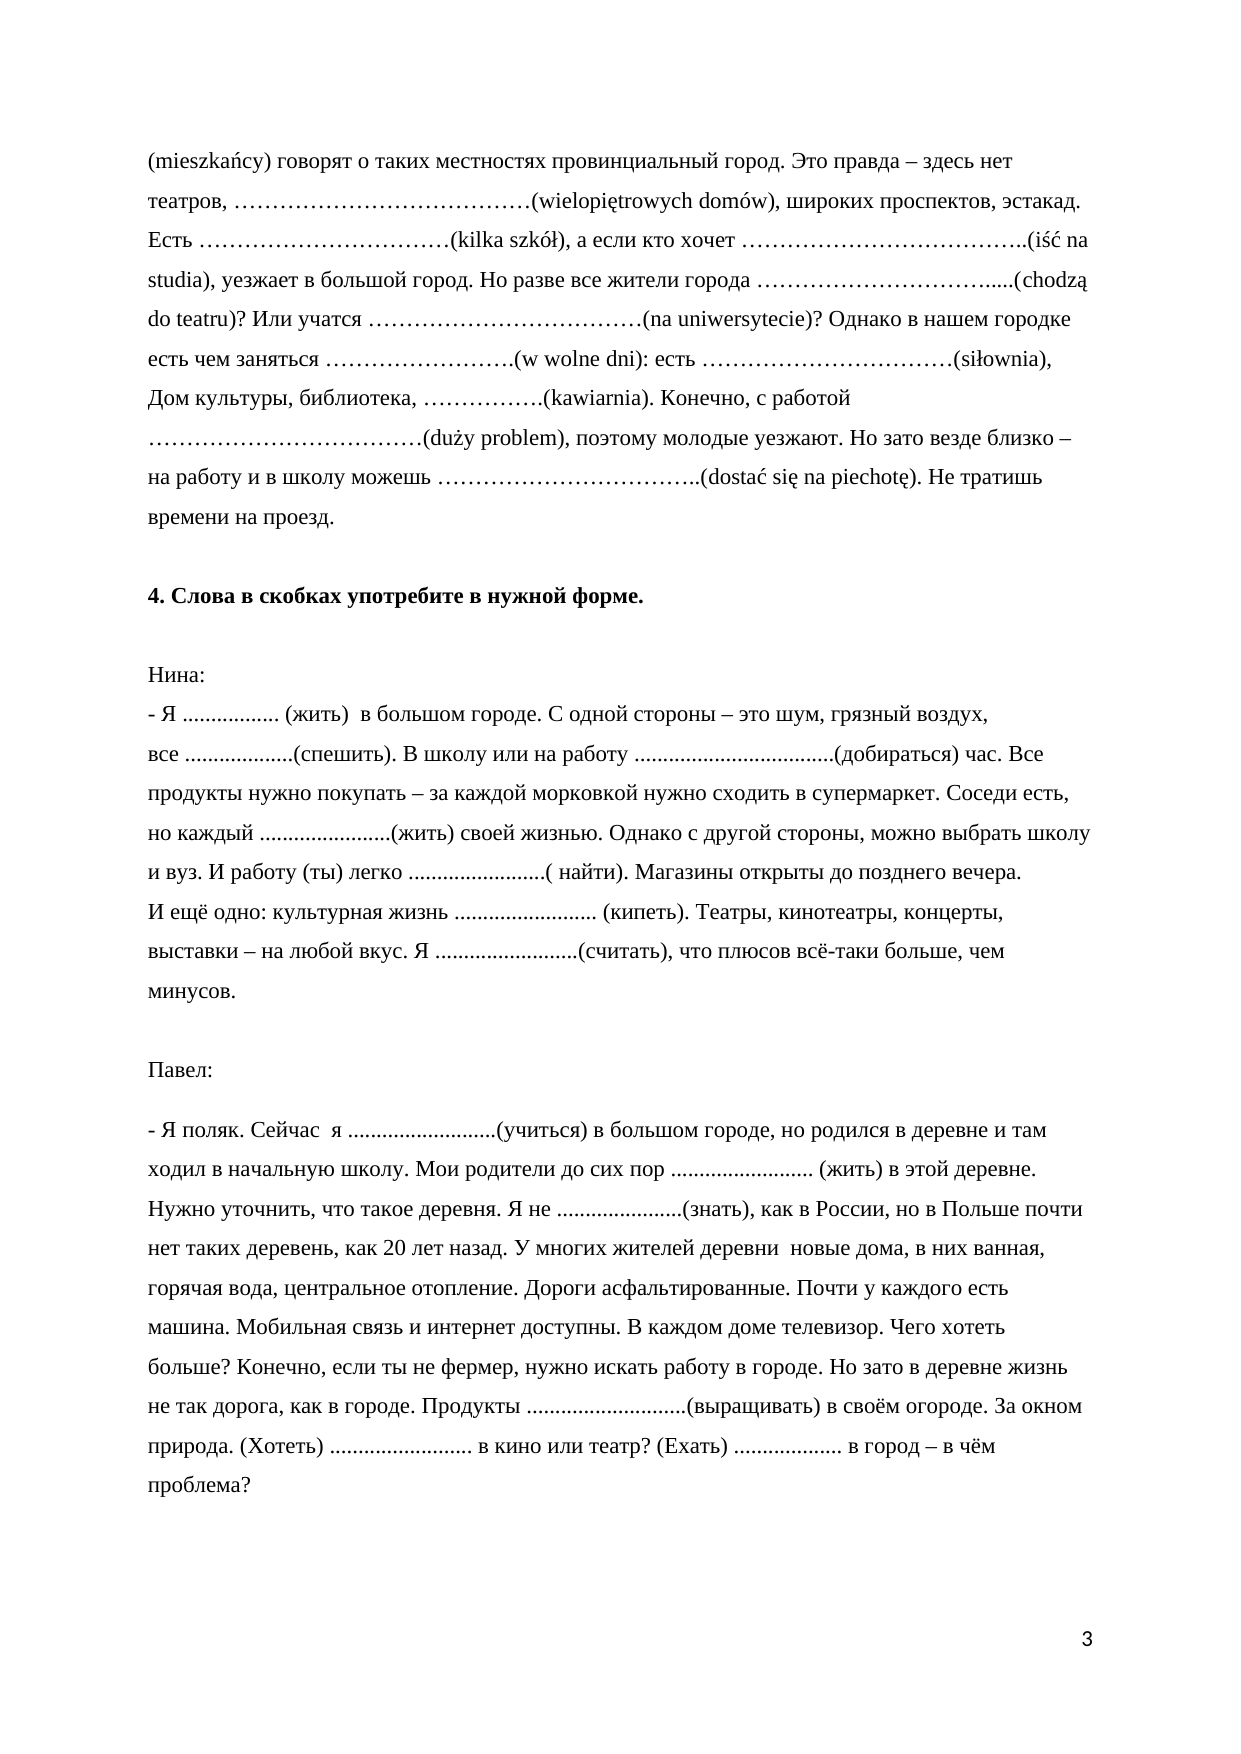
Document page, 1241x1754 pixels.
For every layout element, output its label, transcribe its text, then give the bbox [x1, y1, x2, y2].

text - Я поляк. Сейчас я ..........................(учиться) в большом городе, но родился в деревне и там ходил в начальную школу. Мои родители до сих пор ......................... (жить) в этой деревне. Нужно уточнить, что такое деревня. Я не ......................(знать), как в России, но в Польше почти нет таких деревень, как 20 лет назад. У многих жителей деревни новые дома, в них ванная, горячая вода, центральное отопление. Дороги асфальтированные. Почти у каждого есть машина. Мобильная связь и интернет доступны. В каждом доме телевизор. Чего хотеть больше? Конечно, если ты не фермер, нужно искать работу в городе. Но зато в деревне жизнь не так дорога, как в городе. Продукты ............................(выращивать) в своём огороде. За окном природа. (Хотеть) ......................... в кино или театр? (Ехать) ................... в город – в чём проблема? [148, 1116, 1093, 1539]
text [148, 148, 1093, 1082]
